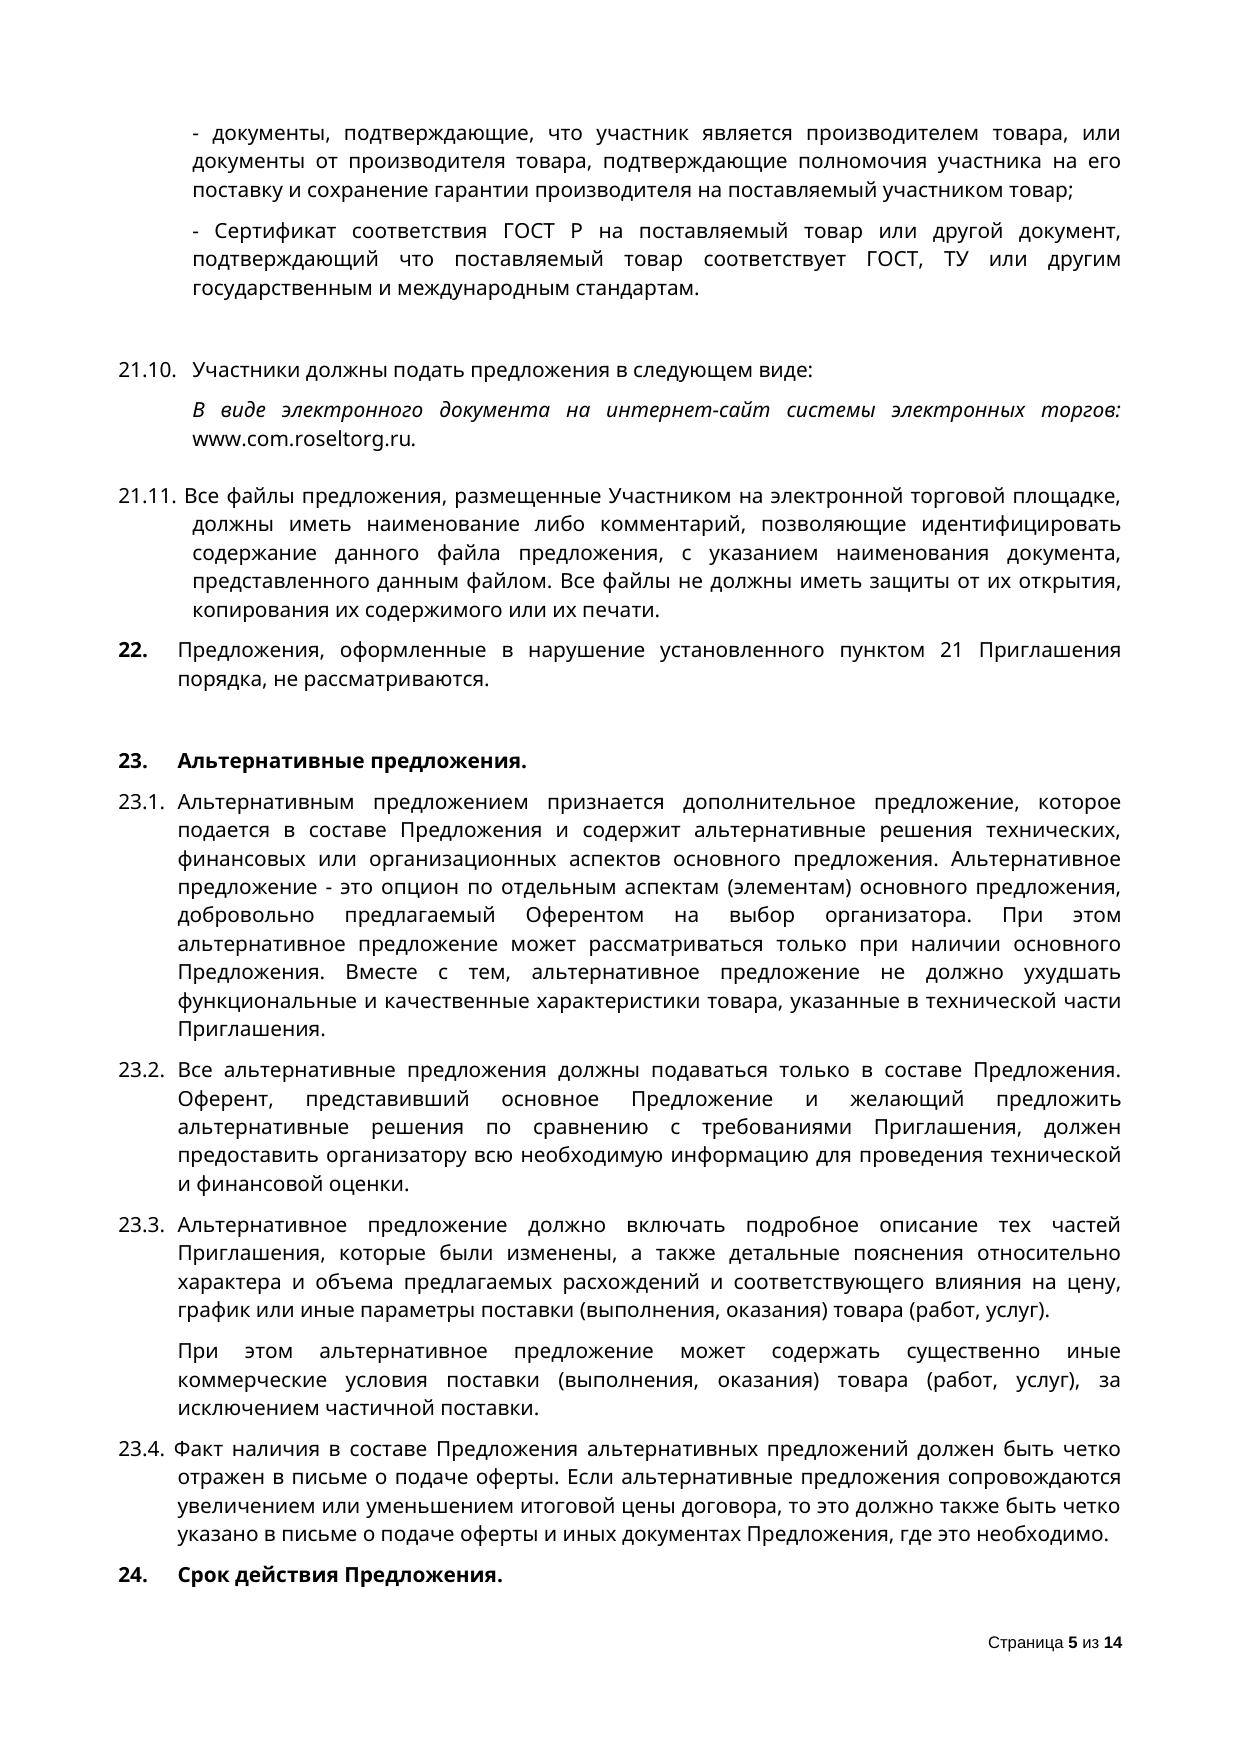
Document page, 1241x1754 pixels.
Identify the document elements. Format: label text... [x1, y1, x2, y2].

list Все альтернативные предложения должны подаваться только в составе Предложения. Оферент, представивший основное Предложение и желающий предложить альтернативные решения по сравнению с требованиями Приглашения, должен предоставить организатору всю необходимую информацию для проведения технической и финансовой оценки. [118, 1055, 1122, 1197]
list Предложения, оформленные в нарушение установленного пунктом 21 Приглашения порядка, не рассматриваются. [118, 636, 1122, 692]
list Альтернативное предложение должно включать подробное описание тех частей Приглашения, которые были изменены, а также детальные пояснения относительно характера и объема предлагаемых расхождений и соответствующего влияния на цену, график или иные параметры поставки (выполнения, оказания) товара (работ, услуг). [118, 1210, 1122, 1324]
text В виде электронного документа на интернет-сайт системы электронных торгов: www.com.roseltorg.ru. [192, 396, 1122, 452]
text 21.11. Все файлы предложения, размещенные Участником на электронной торговой площадке, должны иметь наименование либо комментарий, позволяющие идентифицировать содержание данного файла предложения, с указанием наименования документа, представленного данным файлом. Все файлы не должны иметь защиты от их открытия, копирования их содержимого или их печати. [118, 481, 1122, 623]
list Участники должны подать предложения в следующем виде: [118, 355, 1122, 383]
text - документы, подтверждающие, что участник является производителем товара, или документы от производителя товара, подтверждающие полномочия участника на его поставку и сохранение гарантии производителя на поставляемый участником товар; [118, 118, 1122, 203]
list Срок действия Предложения. [118, 1560, 1122, 1589]
text При этом альтернативное предложение может содержать существенно иные коммерческие условия поставки (выполнения, оказания) товара (работ, услуг), за исключением частичной поставки. [118, 1336, 1122, 1422]
list Альтернативным предложением признается дополнительное предложение, которое подается в составе Предложения и содержит альтернативные решения технических, финансовых или организационных аспектов основного предложения. Альтернативное предложение - это опцион по отдельным аспектам (элементам) основного предложения, добровольно предлагаемый Оферентом на выбор организатора. При этом альтернативное предложение может рассматриваться только при наличии основного Предложения. Вместе с тем, альтернативное предложение не должно ухудшать функциональные и качественные характеристики товара, указанные в технической части Приглашения. [118, 787, 1122, 1043]
list Альтернативные предложения. [118, 746, 1122, 774]
text - Сертификат соответствия ГОСТ Р на поставляемый товар или другой документ, подтверждающий что поставляемый товар соответствует ГОСТ, ТУ или другим государственным и международным стандартам. [118, 216, 1122, 301]
text 23.4. Факт наличия в составе Предложения альтернативных предложений должен быть четко отражен в письме о подаче оферты. Если альтернативные предложения сопровождаются увеличением или уменьшением итоговой цены договора, то это должно также быть четко указано в письме о подаче оферты и иных документах Предложения, где это необходимо. [118, 1434, 1122, 1548]
